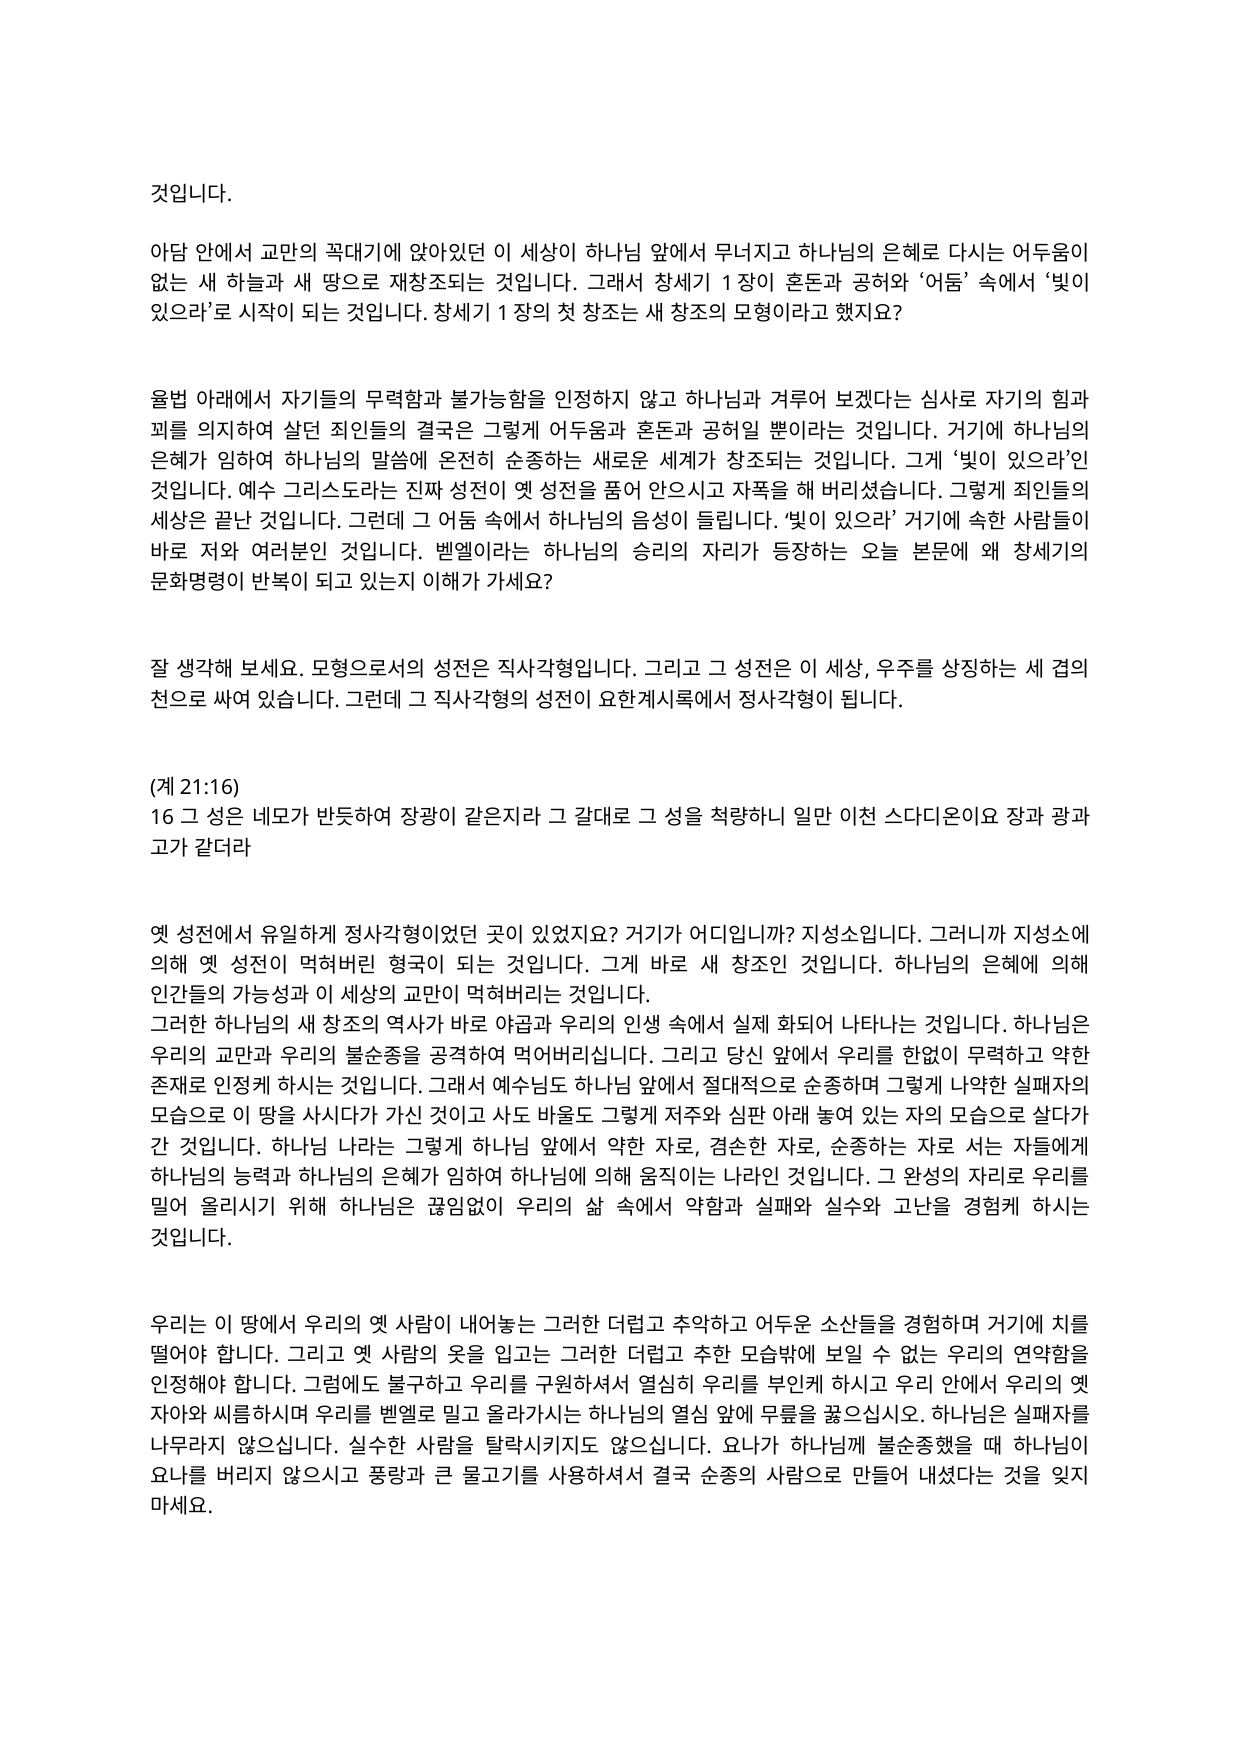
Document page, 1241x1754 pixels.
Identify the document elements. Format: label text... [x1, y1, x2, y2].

text 율법 아래에서 자기들의 무력함과 불가능함을 인정하지 않고 하나님과 겨루어 보겠다는 심사로 자기의 힘과 꾀를 의지하여 살던 죄인들의 결국은 그렇게 어두움과 혼돈과 공허일 뿐이라는 것입니다. 거기에 하나님의 은혜가 임하여 하나님의 말씀에 온전히 순종하는 새로운 세계가 창조되는 것입니다. 그게 ‘빛이 있으라’인 것입니다. 예수 그리스도라는 진짜 성전이 옛 성전을 품어 안으시고 자폭을 해 버리셨습니다. 그렇게 죄인들의 세상은 끝난 것입니다. 그런데 그 어둠 속에서 하나님의 음성이 들립니다. ‘빛이 있으라’ 거기에 속한 사람들이 바로 저와 여러분인 것입니다. 벧엘이라는 하나님의 승리의 자리가 등장하는 오늘 본문에 왜 창세기의 문화명령이 반복이 되고 있는지 이해가 가세요? [150, 384, 1090, 596]
text (계21:16) [150, 770, 1090, 800]
text 16 그 성은 네모가 반듯하여 장광이 같은지라 그 갈대로 그 성을 척량하니 일만 이천 스다디온이요 장과 광과 고가 같더라 [150, 800, 1090, 861]
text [150, 177, 1090, 207]
text 우리는 이 땅에서 우리의 옛 사람이 내어놓는 그러한 더럽고 추악하고 어두운 소산들을 경험하며 거기에 치를 떨어야 합니다. 그리고 옛 사람의 옷을 입고는 그러한 더럽고 추한 모습밖에 보일 수 없는 우리의 연약함을 인정해야 합니다. 그럼에도 불구하고 우리를 구원하셔서 열심히 우리를 부인케 하시고 우리 안에서 우리의 옛 자아와 씨름하시며 우리를 벧엘로 밀고 올라가시는 하나님의 열심 앞에 무릎을 꿇으십시오. 하나님은 실패자를 나무라지 않으십니다. 실수한 사람을 탈락시키지도 않으십니다. 요나가 하나님께 불순종했을 때 하나님이 요나를 버리지 않으시고 풍랑과 큰 물고기를 사용하셔서 결국 순종의 사람으로 만들어 내셨다는 것을 잊지 마세요. [150, 1308, 1090, 1520]
text 옛 성전에서 유일하게 정사각형이었던 곳이 있었지요? 거기가 어디입니까? 지성소입니다. 그러니까 지성소에 의해 옛 성전이 먹혀버린 형국이 되는 것입니다. 그게 바로 새 창조인 것입니다. 하나님의 은혜에 의해 인간들의 가능성과 이 세상의 교만이 먹혀버리는 것입니다. [150, 918, 1090, 1009]
text 그러한 하나님의 새 창조의 역사가 바로 야곱과 우리의 인생 속에서 실제 화되어 나타나는 것입니다. 하나님은 우리의 교만과 우리의 불순종을 공격하여 먹어버리십니다. 그리고 당신 앞에서 우리를 한없이 무력하고 약한 존재로 인정케 하시는 것입니다. 그래서 예수님도 하나님 앞에서 절대적으로 순종하며 그렇게 나약한 실패자의 모습으로 이 땅을 사시다가 가신 것이고 사도 바울도 그렇게 저주와 심판 아래 놓여 있는 자의 모습으로 살다가 간 것입니다. 하나님 나라는 그렇게 하나님 앞에서 약한 자로, 겸손한 자로, 순종하는 자로 서는 자들에게 하나님의 능력과 하나님의 은혜가 임하여 하나님에 의해 움직이는 나라인 것입니다. 그 완성의 자리로 우리를 밀어 올리시기 위해 하나님은 끊임없이 우리의 삶 속에서 약함과 실패와 실수와 고난을 경험케 하시는 것입니다. [150, 1009, 1090, 1251]
text 잘 생각해 보세요. 모형으로서의 성전은 직사각형입니다. 그리고 그 성전은 이 세상, 우주를 상징하는 세 겹의 천으로 싸여 있습니다. 그런데 그 직사각형의 성전이 요한계시록에서 정사각형이 됩니다. [150, 653, 1090, 713]
text 아담 안에서 교만의 꼭대기에 앉아있던 이 세상이 하나님 앞에서 무너지고 하나님의 은혜로 다시는 어두움이 없는 새 하늘과 새 땅으로 재창조되는 것입니다. 그래서 창세기 1장이 혼돈과 공허와 ‘어둠’ 속에서 ‘빛이 있으라’로 시작이 되는 것입니다. 창세기 1장의 첫 창조는 새 창조의 모형이라고 했지요? [150, 236, 1090, 327]
